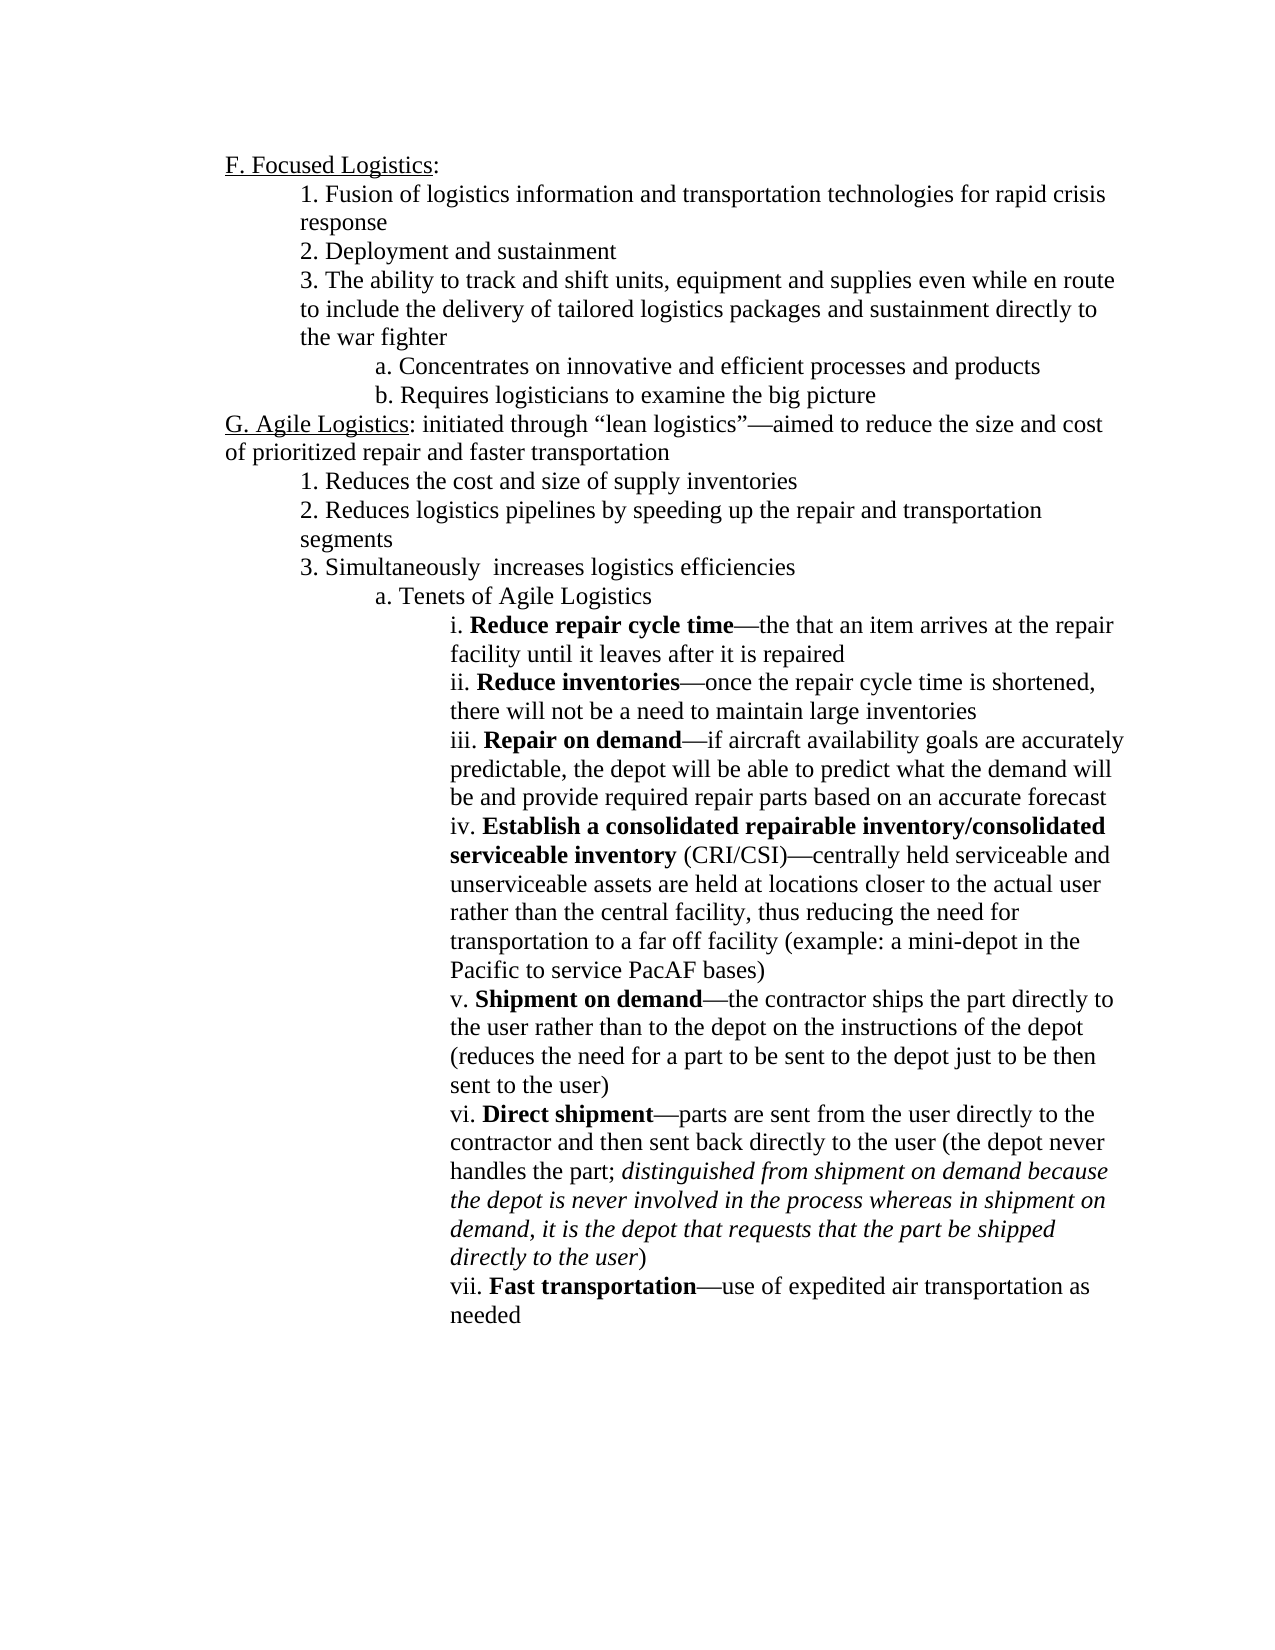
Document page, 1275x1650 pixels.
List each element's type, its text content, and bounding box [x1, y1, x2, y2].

text a. Tenets of Agile Logistics [300, 581, 1125, 610]
text b. Requires logisticians to examine the big picture [300, 380, 1125, 409]
text G. Agile Logistics: initiated through “lean logistics”—aimed to reduce the size and cost of prioritized repair and faster transportation [225, 409, 1125, 466]
text i. Reduce repair cycle time—the that an item arrives at the repair facility until it leaves after it is repaired [450, 610, 1125, 667]
text v. Shipment on demand—the contractor ships the part directly to the user rather than to the depot on the instructions of the depot (reduces the need for a part to be sent to the depot just to be then sent to the user) [450, 984, 1125, 1099]
text ii. Reduce inventories—once the repair cycle time is shortened, there will not be a need to maintain large inventories [450, 667, 1125, 725]
text a. Concentrates on innovative and efficient processes and products [300, 351, 1125, 380]
text 3. The ability to track and shift units, equipment and supplies even while en route to include the delivery of tailored logistics packages and sustainment directly to the war fighter [300, 265, 1125, 351]
text 2. Deployment and sustainment [300, 236, 1125, 265]
text 2. Reduces logistics pipelines by speeding up the repair and transportation segments [300, 495, 1125, 552]
text iv. Establish a consolidated repairable inventory/consolidated serviceable inventory (CRI/CSI)—centrally held serviceable and unserviceable assets are held at locations closer to the actual user rather than the central facility, thus reducing the need for transportation to a far off facility (example: a mini-depot in the Pacific to service PacAF bases) [450, 811, 1125, 984]
text F. Focused Logistics: [150, 150, 1125, 179]
text vii. Fast transportation—use of expedited air transportation as needed [450, 1271, 1125, 1329]
text 1. Reduces the cost and size of supply inventories [225, 466, 1125, 495]
text 1. Fusion of logistics information and transportation technologies for rapid crisis response [300, 179, 1125, 236]
text 3. Simultaneously increases logistics efficiencies [300, 552, 1125, 581]
text iii. Repair on demand—if aircraft availability goals are accurately predictable, the depot will be able to predict what the demand will be and provide required repair parts based on an accurate forecast [450, 725, 1125, 811]
text vi. Direct shipment—parts are sent from the user directly to the contractor and then sent back directly to the user (the depot never handles the part; distinguished from shipment on demand because the depot is never involved in the process whereas in shipment on demand, it is the depot that requests that the part be shipped directly to the user) [450, 1099, 1125, 1271]
